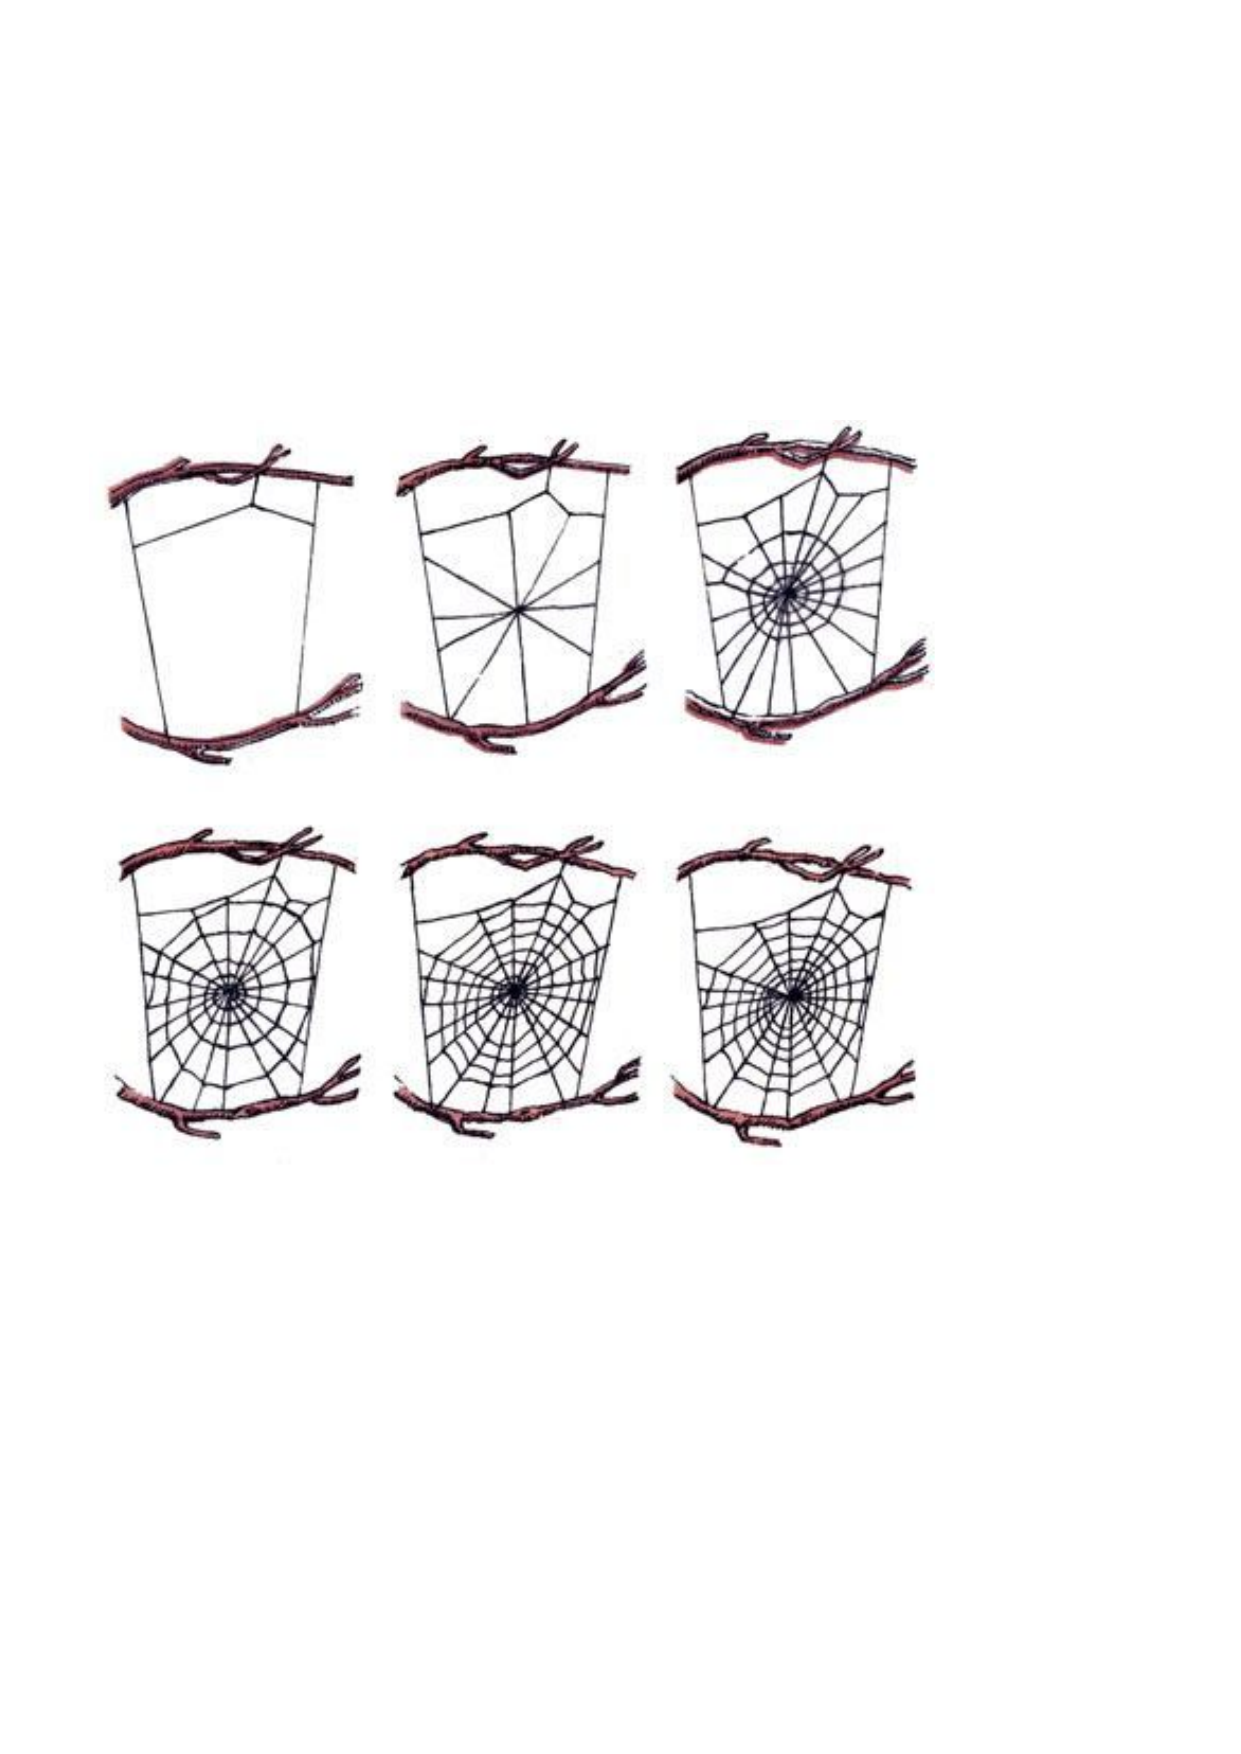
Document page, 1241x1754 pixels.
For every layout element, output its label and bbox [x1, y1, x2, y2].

picture [88, 420, 935, 1169]
